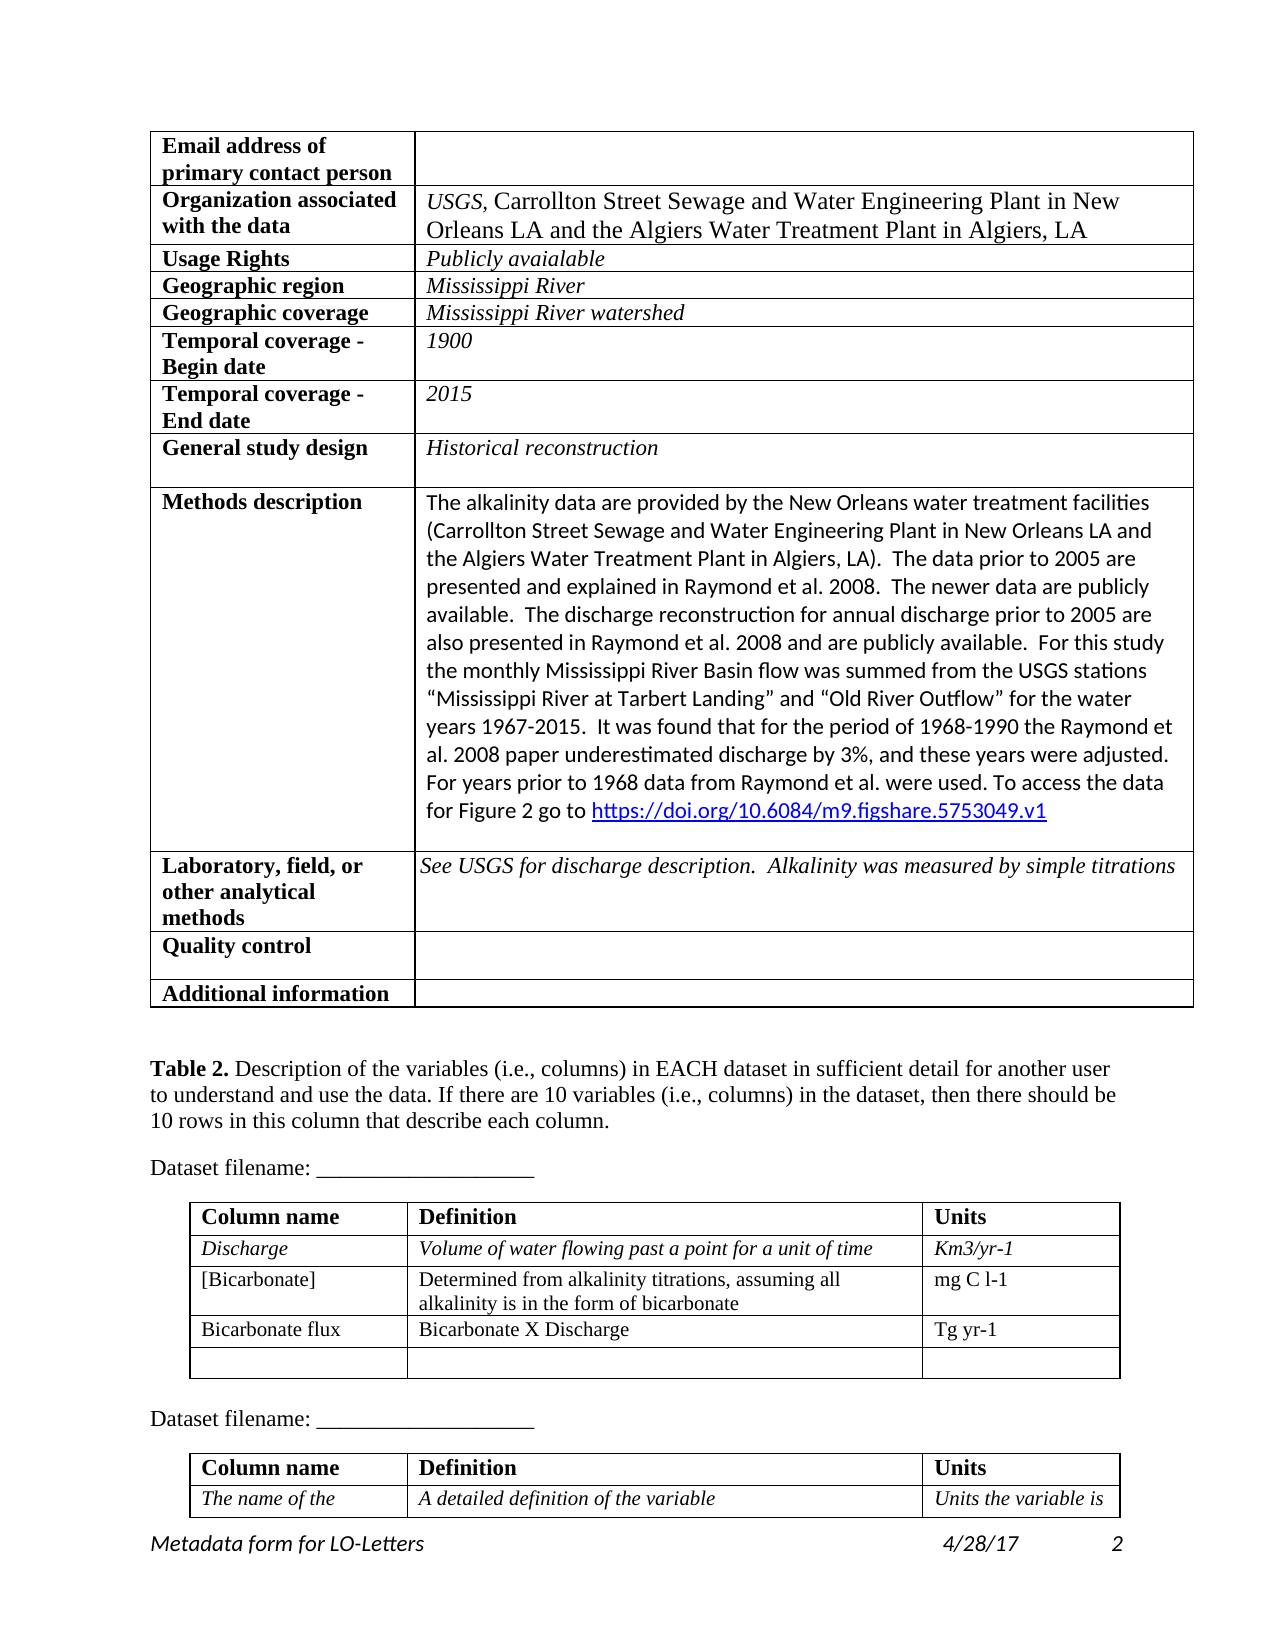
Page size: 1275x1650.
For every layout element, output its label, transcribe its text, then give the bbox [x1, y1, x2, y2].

table_cell Discharge [191, 1236, 407, 1266]
table_cell [416, 132, 1193, 185]
table_cell Organization associated with the data [151, 186, 414, 243]
table_cell Email address of primary contact person [151, 132, 414, 185]
table_cell Publicly avaialable [416, 245, 1193, 271]
table_cell 1900 [416, 327, 1193, 379]
table_cell [923, 1348, 1119, 1378]
table_cell Usage Rights [151, 245, 414, 271]
table_cell 2015 [416, 381, 1193, 433]
table_cell mg C l-1 [923, 1267, 1119, 1315]
table_header Units [923, 1203, 1119, 1234]
table_cell Historical reconstruction [416, 434, 1193, 487]
table_cell [416, 932, 1193, 979]
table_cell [408, 1486, 922, 1517]
table_header Column name [191, 1203, 407, 1234]
table_cell Laboratory, field, or other analytical methods [151, 852, 414, 931]
text Table 2. Description of the variables (i.e., columns) in EACH dataset in sufficient detail for another user to understand and use the data. If there are 10 variables (i.e., columns) in the dataset, then there should be 10 rows in this column that describe each column. [150, 1054, 1125, 1134]
text Dataset filename: ___________________ [150, 1154, 1125, 1181]
table_cell Additional information [151, 980, 414, 1006]
table_cell Geographic region [151, 272, 414, 298]
table_cell [191, 1348, 407, 1378]
table_cell Temporal coverage - End date [151, 381, 414, 433]
table_cell Volume of water flowing past a point for a unit of time [408, 1236, 922, 1266]
text Dataset filename: ___________________ [150, 1405, 1125, 1432]
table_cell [191, 1486, 407, 1517]
table_cell Mississippi River [416, 272, 1193, 298]
table_cell Determined from alkalinity titrations, assuming all alkalinity is in the form of bicarbonate [408, 1267, 922, 1315]
table_header Column name [191, 1454, 407, 1485]
table_header Definition [408, 1454, 922, 1485]
table_cell Km3/yr-1 [923, 1236, 1119, 1266]
table_cell Mississippi River watershed [416, 299, 1193, 326]
table_cell [Bicarbonate] [191, 1267, 407, 1315]
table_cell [923, 1486, 1119, 1517]
table_header Units [923, 1454, 1119, 1485]
table_cell Bicarbonate flux [191, 1316, 407, 1347]
table_cell Bicarbonate X Discharge [408, 1316, 922, 1347]
table_header Definition [408, 1203, 922, 1234]
table_cell General study design [151, 434, 414, 487]
table_cell Geographic coverage [151, 299, 414, 326]
table_cell Quality control [151, 932, 414, 979]
table_cell Methods description [151, 488, 414, 851]
table_cell [416, 980, 1193, 1006]
table_cell Temporal coverage - Begin date [151, 327, 414, 379]
table_cell [408, 1348, 922, 1378]
table_cell USGS, Carrollton Street Sewage and Water Engineering Plant in New Orleans LA and the Algiers Water Treatment Plant in Algiers, LA [416, 186, 1193, 243]
table_cell Tg yr-1 [923, 1316, 1119, 1347]
table_cell See USGS for discharge description. Alkalinity was measured by simple titrations [416, 852, 1193, 931]
